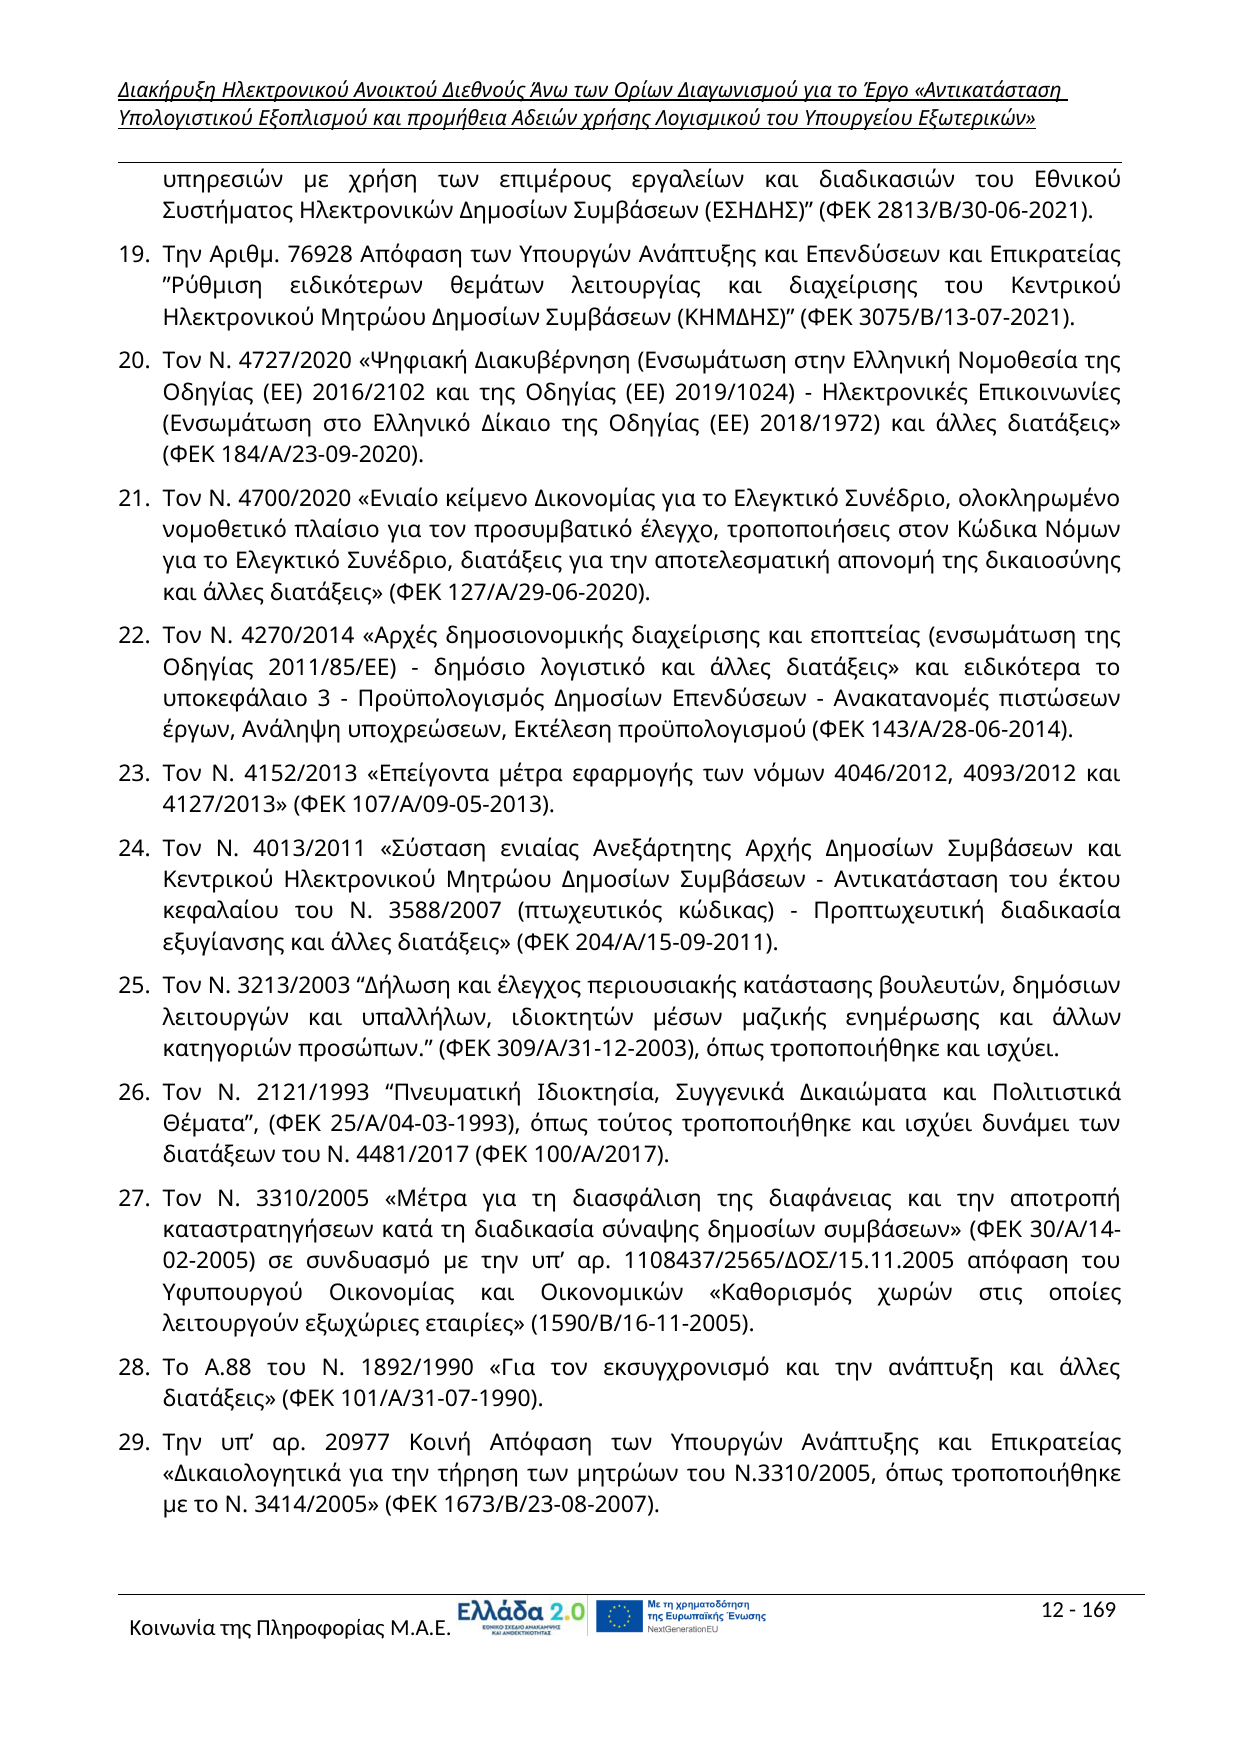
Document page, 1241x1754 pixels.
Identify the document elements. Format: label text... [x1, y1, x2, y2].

list Τον Ν. 4700/2020 «Ενιαίο κείμενο Δικονομίας για το Ελεγκτικό Συνέδριο, ολοκληρωμένο νομοθετικό πλαίσιο για τον προσυμβατικό έλεγχο, τροποποιήσεις στον Κώδικα Νόμων για το Ελεγκτικό Συνέδριο, διατάξεις για την αποτελεσματική απονομή της δικαιοσύνης και άλλες διατάξεις» (ΦΕΚ 127/A/29-06-2020). [118, 482, 1122, 607]
list Τον Ν. 3310/2005 «Μέτρα για τη διασφάλιση της διαφάνειας και την αποτροπή καταστρατηγήσεων κατά τη διαδικασία σύναψης δημοσίων συμβάσεων» (ΦΕΚ 30/Α/14-02-2005) σε συνδυασμό με την υπ’ αρ. 1108437/2565/ΔΟΣ/15.11.2005 απόφαση του Υφυπουργού Οικονομίας και Οικονομικών «Καθορισμός χωρών στις οποίες λειτουργούν εξωχώριες εταιρίες» (1590/Β/16-11-2005). [118, 1182, 1122, 1338]
list Την Αριθμ. 76928 Απόφαση των Υπουργών Ανάπτυξης και Επενδύσεων και Επικρατείας ”Ρύθμιση ειδικότερων θεμάτων λειτουργίας και διαχείρισης του Κεντρικού Ηλεκτρονικού Μητρώου Δημοσίων Συμβάσεων (ΚΗΜΔΗΣ)” (ΦΕΚ 3075/Β/13-07-2021). [118, 238, 1122, 332]
list Τον Ν. 4727/2020 «Ψηφιακή Διακυβέρνηση (Ενσωμάτωση στην Ελληνική Νομοθεσία της Οδηγίας (ΕΕ) 2016/2102 και της Οδηγίας (ΕΕ) 2019/1024) - Ηλεκτρονικές Επικοινωνίες (Ενσωμάτωση στο Ελληνικό Δίκαιο της Οδηγίας (ΕΕ) 2018/1972) και άλλες διατάξεις» (ΦΕΚ 184/Α/23-09-2020). [118, 344, 1122, 469]
list Toν N. 4013/2011 «Σύσταση ενιαίας Ανεξάρτητης Αρχής Δημοσίων Συμβάσεων και Κεντρικού Ηλεκτρονικού Μητρώου Δημοσίων Συμβάσεων - Αντικατάσταση του έκτου κεφαλαίου του Ν. 3588/2007 (πτωχευτικός κώδικας) - Προπτωχευτική διαδικασία εξυγίανσης και άλλες διατάξεις» (ΦΕΚ 204/Α/15-09-2011). [118, 832, 1122, 957]
list Το Α.88 του Ν. 1892/1990 «Για τον εκσυγχρονισμό και την ανάπτυξη και άλλες διατάξεις» (ΦΕΚ 101/Α/31-07-1990). [118, 1351, 1122, 1413]
list Την υπ’ αρ. 20977 Κοινή Απόφαση των Υπουργών Ανάπτυξης και Επικρατείας «Δικαιολογητικά για την τήρηση των μητρώων του Ν.3310/2005, όπως τροποποιήθηκε με το Ν. 3414/2005» (ΦΕΚ 1673/B/23-08-2007). [118, 1426, 1122, 1519]
list Τον N. 3213/2003 “Δήλωση και έλεγχος περιουσιακής κατάστασης βουλευτών, δημόσιων λειτουργών και υπαλλήλων, ιδιοκτητών μέσων μαζικής ενημέρωσης και άλλων κατηγοριών προσώπων.” (ΦΕΚ 309/A/31-12-2003), όπως τροποποιήθηκε και ισχύει. [118, 969, 1122, 1063]
list Τον Ν. 2121/1993 “Πνευματική Ιδιοκτησία, Συγγενικά Δικαιώματα και Πολιτιστικά Θέματα”, (ΦΕΚ 25/Α/04-03-1993), όπως τούτος τροποποιήθηκε και ισχύει δυνάμει των διατάξεων του Ν. 4481/2017 (ΦΕΚ 100/Α/2017). [118, 1076, 1122, 1169]
list Τον Ν. 4152/2013 «Επείγοντα μέτρα εφαρμογής των νόμων 4046/2012, 4093/2012 και 4127/2013» (ΦΕΚ 107/Α/09-05-2013). [118, 757, 1122, 819]
picture [456, 1595, 770, 1636]
list Τον Ν. 4270/2014 «Αρχές δημοσιονομικής διαχείρισης και εποπτείας (ενσωμάτωση της Οδηγίας 2011/85/ΕΕ) - δημόσιο λογιστικό και άλλες διατάξεις» και ειδικότερα το υποκεφάλαιο 3 - Προϋπολογισμός Δημοσίων Επενδύσεων - Ανακατανομές πιστώσεων έργων, Ανάληψη υποχρεώσεων, Εκτέλεση προϋπολογισμού (ΦΕΚ 143/Α/28-06-2014). [118, 619, 1122, 744]
